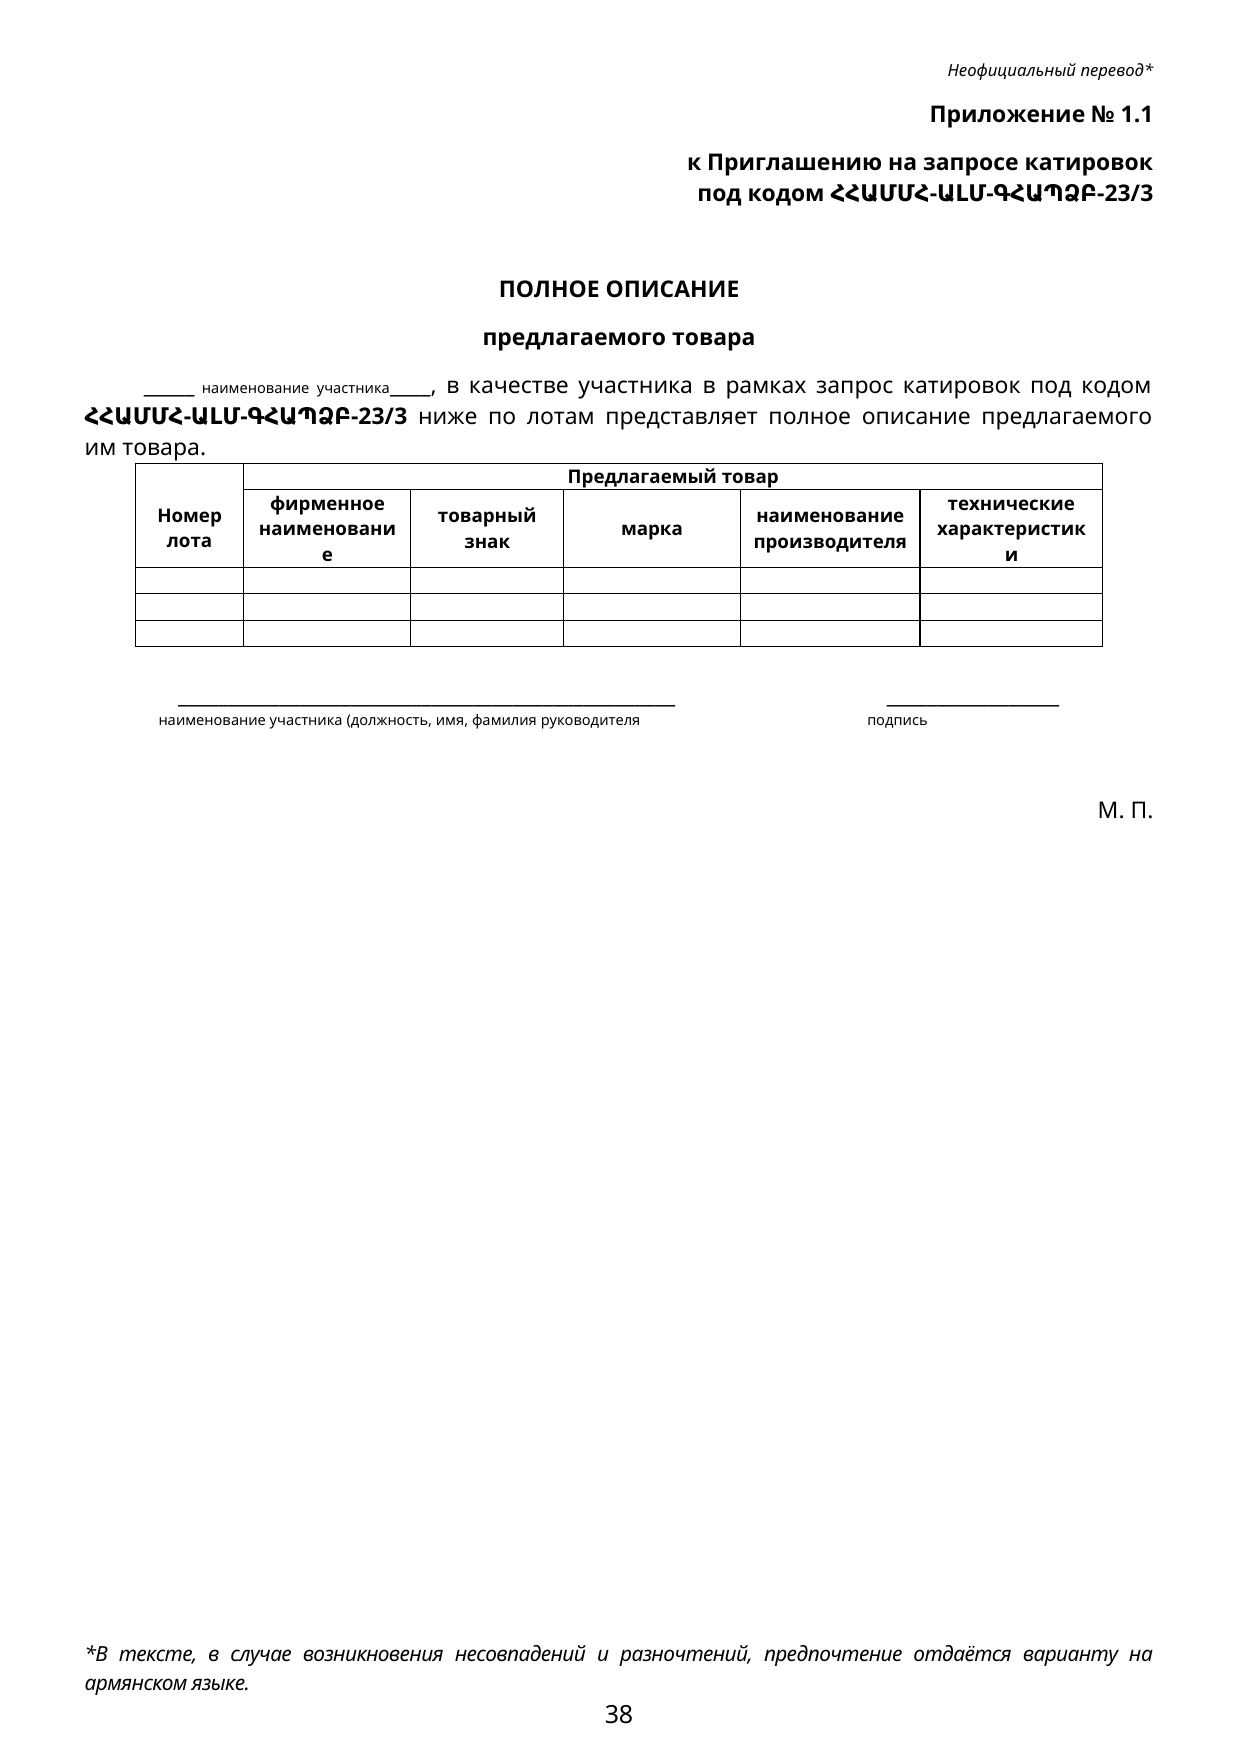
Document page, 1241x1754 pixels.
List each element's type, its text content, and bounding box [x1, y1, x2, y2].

table_header Предлагаемый товар [244, 464, 1102, 489]
table_cell [564, 621, 740, 646]
text к Приглашению на запросе катировок под кодом ՀՀԱՄՄՀ-ԱԼՄ-ԳՀԱՊՁԲ-23/3 [84, 146, 1153, 208]
table_cell [411, 594, 563, 620]
text _________________________________________________ _________________ [84, 678, 1153, 710]
table_cell [244, 568, 410, 593]
table_cell [564, 568, 740, 593]
table_cell [411, 621, 563, 646]
subtitle ПОЛНОЕ ОПИСАНИЕ [143, 273, 1094, 304]
table_cell [136, 621, 243, 646]
table_cell наименование производителя [741, 490, 919, 567]
table_cell [411, 568, 563, 593]
table_cell фирменное наименование [244, 490, 410, 567]
text _____ наименование участника____, в качестве участника в рамках запрос катировок под кодом ՀՀԱՄՄՀ-ԱԼՄ-ԳՀԱՊՁԲ-23/3 ниже по лотам представляет полное описание предлагаемого им товара. [84, 369, 1153, 462]
table_cell [741, 621, 919, 646]
table_cell [741, 594, 919, 620]
table_cell [741, 568, 919, 593]
subtitle Приложение № 1.1 [84, 98, 1153, 129]
table_cell [244, 594, 410, 620]
text М. П. [84, 794, 1153, 826]
table_cell марка [564, 490, 740, 567]
table_cell [564, 594, 740, 620]
table_cell [244, 621, 410, 646]
table_cell [921, 621, 1102, 646]
table_cell [136, 568, 243, 593]
table_cell товарный знак [411, 490, 563, 567]
table_header Номер лота [136, 464, 243, 567]
text наименование участника (должность, имя, фамилия руководителя подпись [158, 710, 1153, 730]
table_cell [921, 568, 1102, 593]
table_cell технические характеристики [921, 490, 1102, 567]
table_cell [921, 594, 1102, 620]
table_cell [136, 594, 243, 620]
subtitle предлагаемого товара [143, 321, 1094, 352]
